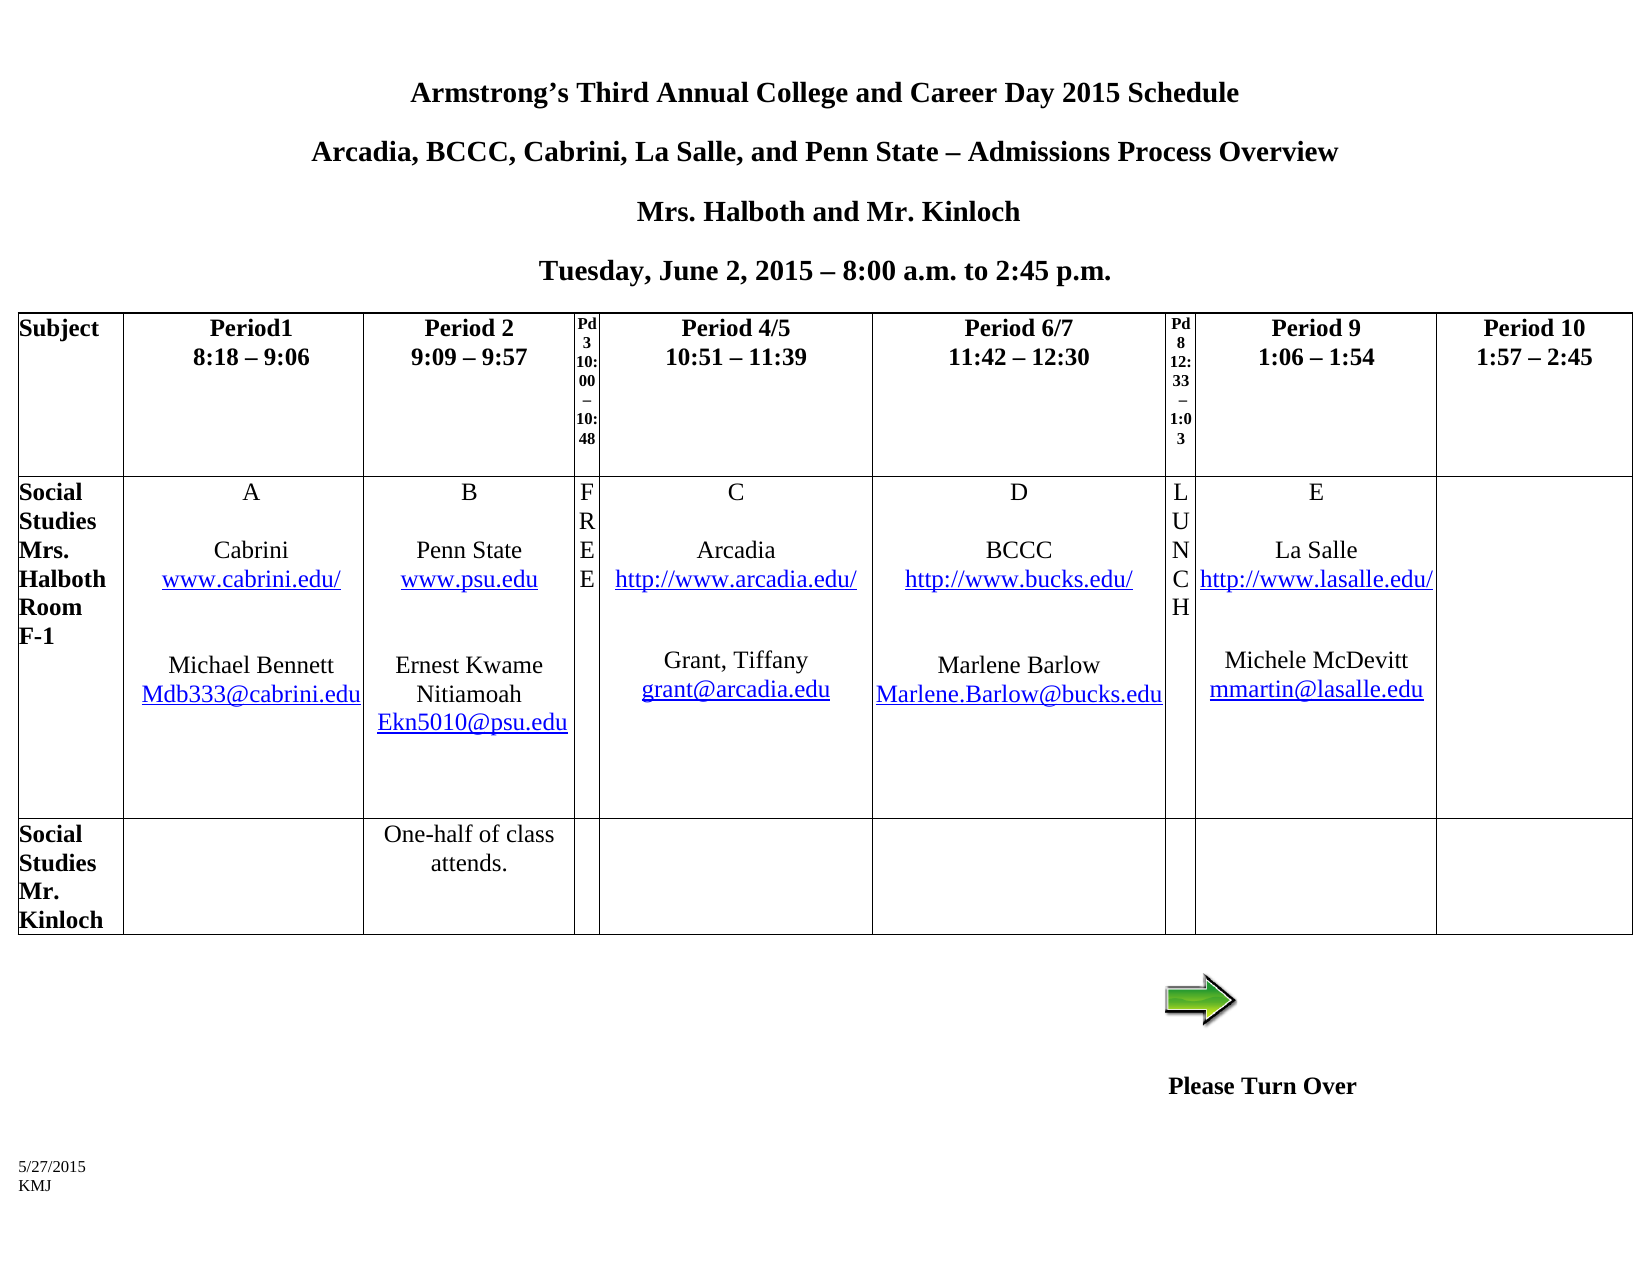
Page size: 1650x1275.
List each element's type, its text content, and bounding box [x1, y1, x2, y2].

text Mrs. Halboth and Mr. Kinloch [18, 194, 1632, 227]
table_header Period 10 1:57 – 2:45 [1437, 314, 1632, 476]
text Tuesday, June 2, 2015 – 8:00 a.m. to 2:45 p.m. [18, 253, 1632, 287]
table_cell One-half of class attends. [364, 819, 574, 934]
table_header Period 2 9:09 – 9:57 [364, 314, 574, 476]
table_header Pd 8 12: 33 – 1:03 [1166, 314, 1195, 476]
text Please Turn Over [18, 1071, 1632, 1099]
picture [1163, 962, 1238, 1037]
table_header Period 6/7 11:42 – 12:30 [873, 314, 1165, 476]
table_cell [1437, 819, 1632, 934]
table_header Period 9 1:06 – 1:54 [1196, 314, 1436, 476]
table_cell [124, 819, 363, 934]
table_cell B Penn State www.psu.edu Ernest Kwame Nitiamoah Ekn5010@psu.edu‎ [364, 477, 574, 818]
table_cell [1437, 477, 1632, 818]
table_cell F R E E [575, 477, 599, 818]
table_cell Social Studies Mr. Kinloch [19, 819, 123, 934]
table_header Subject [19, 314, 123, 476]
table_cell [1196, 819, 1436, 934]
table_cell A Cabrini www.cabrini.edu/ Michael Bennett Mdb333@cabrini.edu [124, 477, 363, 818]
table_header Period1 8:18 – 9:06 [124, 314, 363, 476]
table_cell D BCCC http://www.bucks.edu/ Marlene Barlow Marlene.Barlow@bucks.edu [873, 477, 1165, 818]
table_header Pd 3 10:00 – 10:48 [575, 314, 599, 476]
text KMJ [18, 1176, 1632, 1195]
table_cell C Arcadia http://www.arcadia.edu/ Grant, Tiffany grant@arcadia.edu [600, 477, 872, 818]
table_cell L U N C H [1166, 477, 1195, 818]
text Armstrong’s Third Annual College and Career Day 2015 Schedule [18, 75, 1632, 108]
table_cell [600, 819, 872, 934]
table_cell [873, 819, 1165, 934]
text 5/27/2015 [18, 1157, 1632, 1176]
table_cell E La Salle http://www.lasalle.edu/ Michele McDevitt mmartin@lasalle.edu [1196, 477, 1436, 818]
table_cell Social Studies Mrs. Halboth Room F-1 [19, 477, 123, 818]
table_cell [575, 819, 599, 934]
text Arcadia, BCCC, Cabrini, La Salle, and Penn State – Admissions Process Overview [18, 134, 1632, 168]
table_cell [1166, 819, 1195, 934]
table_header Period 4/5 10:51 – 11:39 [600, 314, 872, 476]
